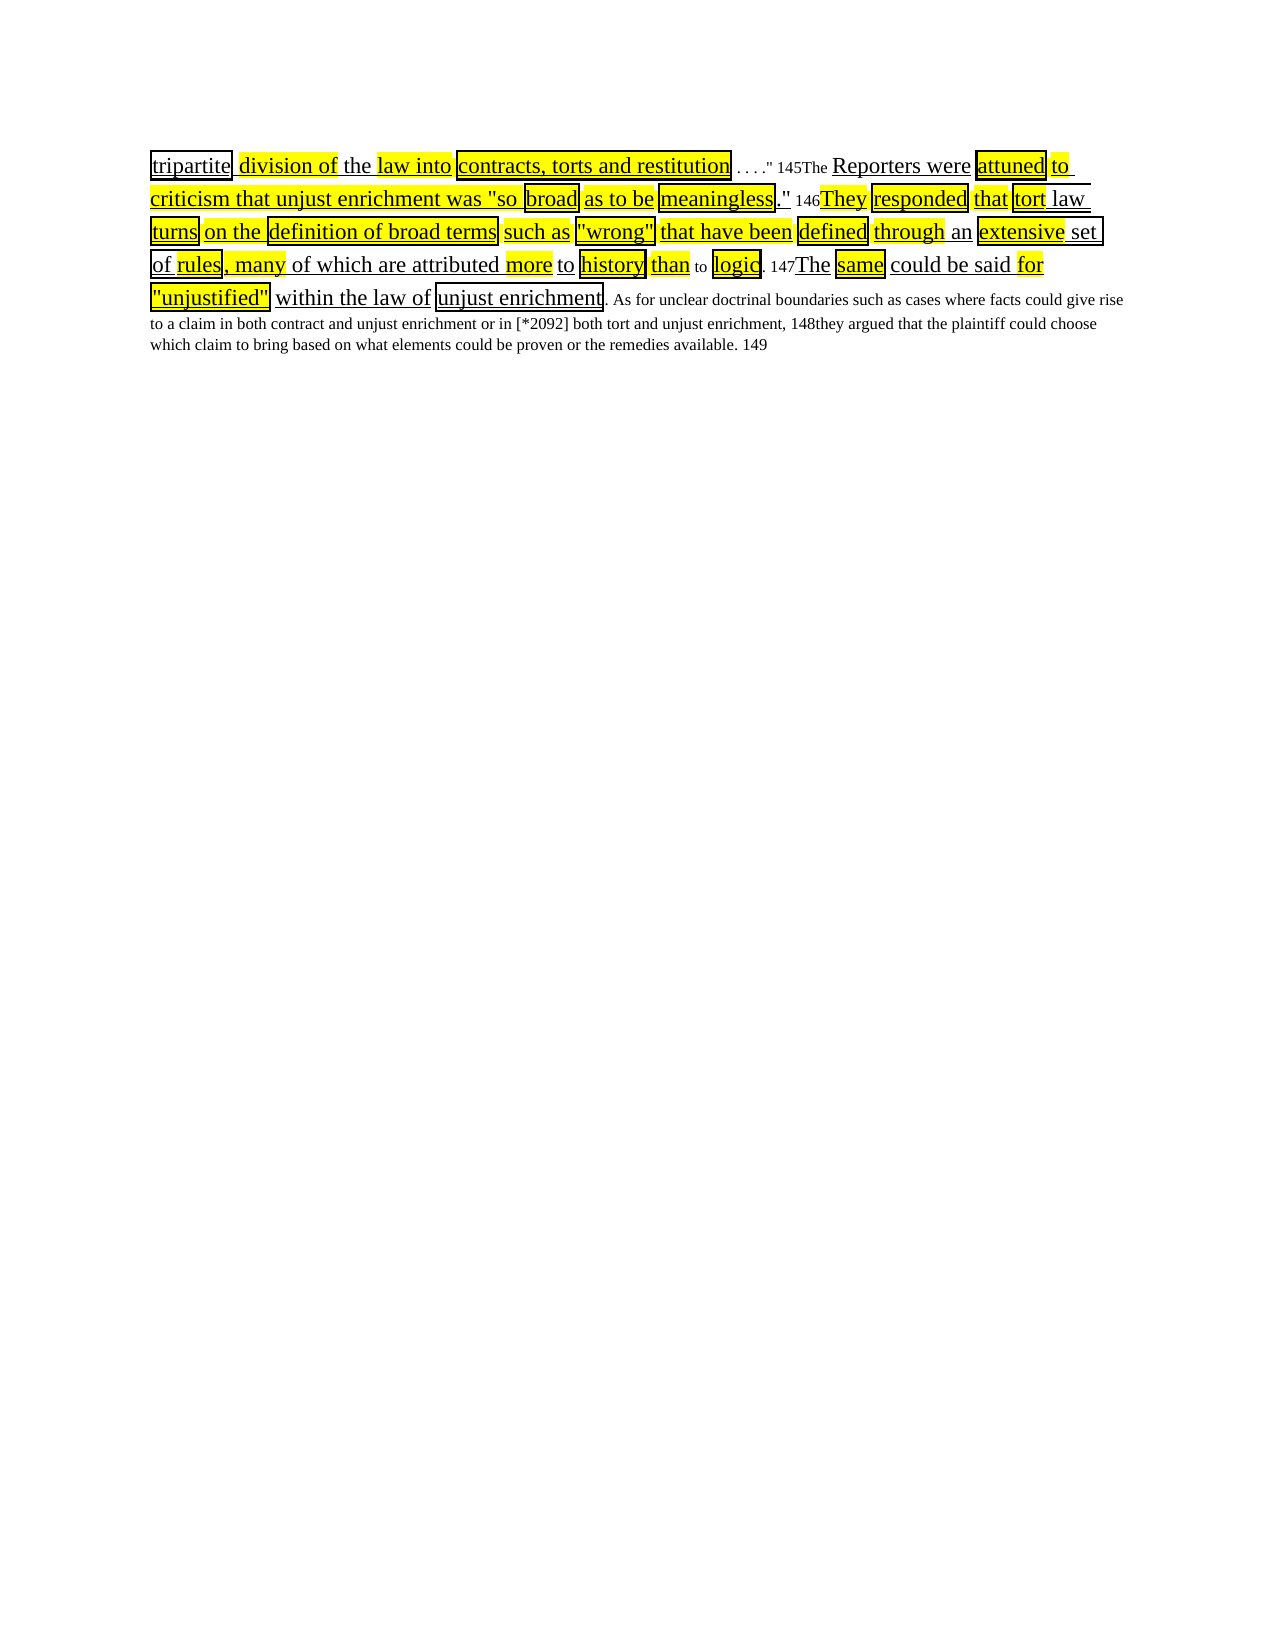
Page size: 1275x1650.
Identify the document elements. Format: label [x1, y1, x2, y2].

text [150, 150, 1125, 353]
